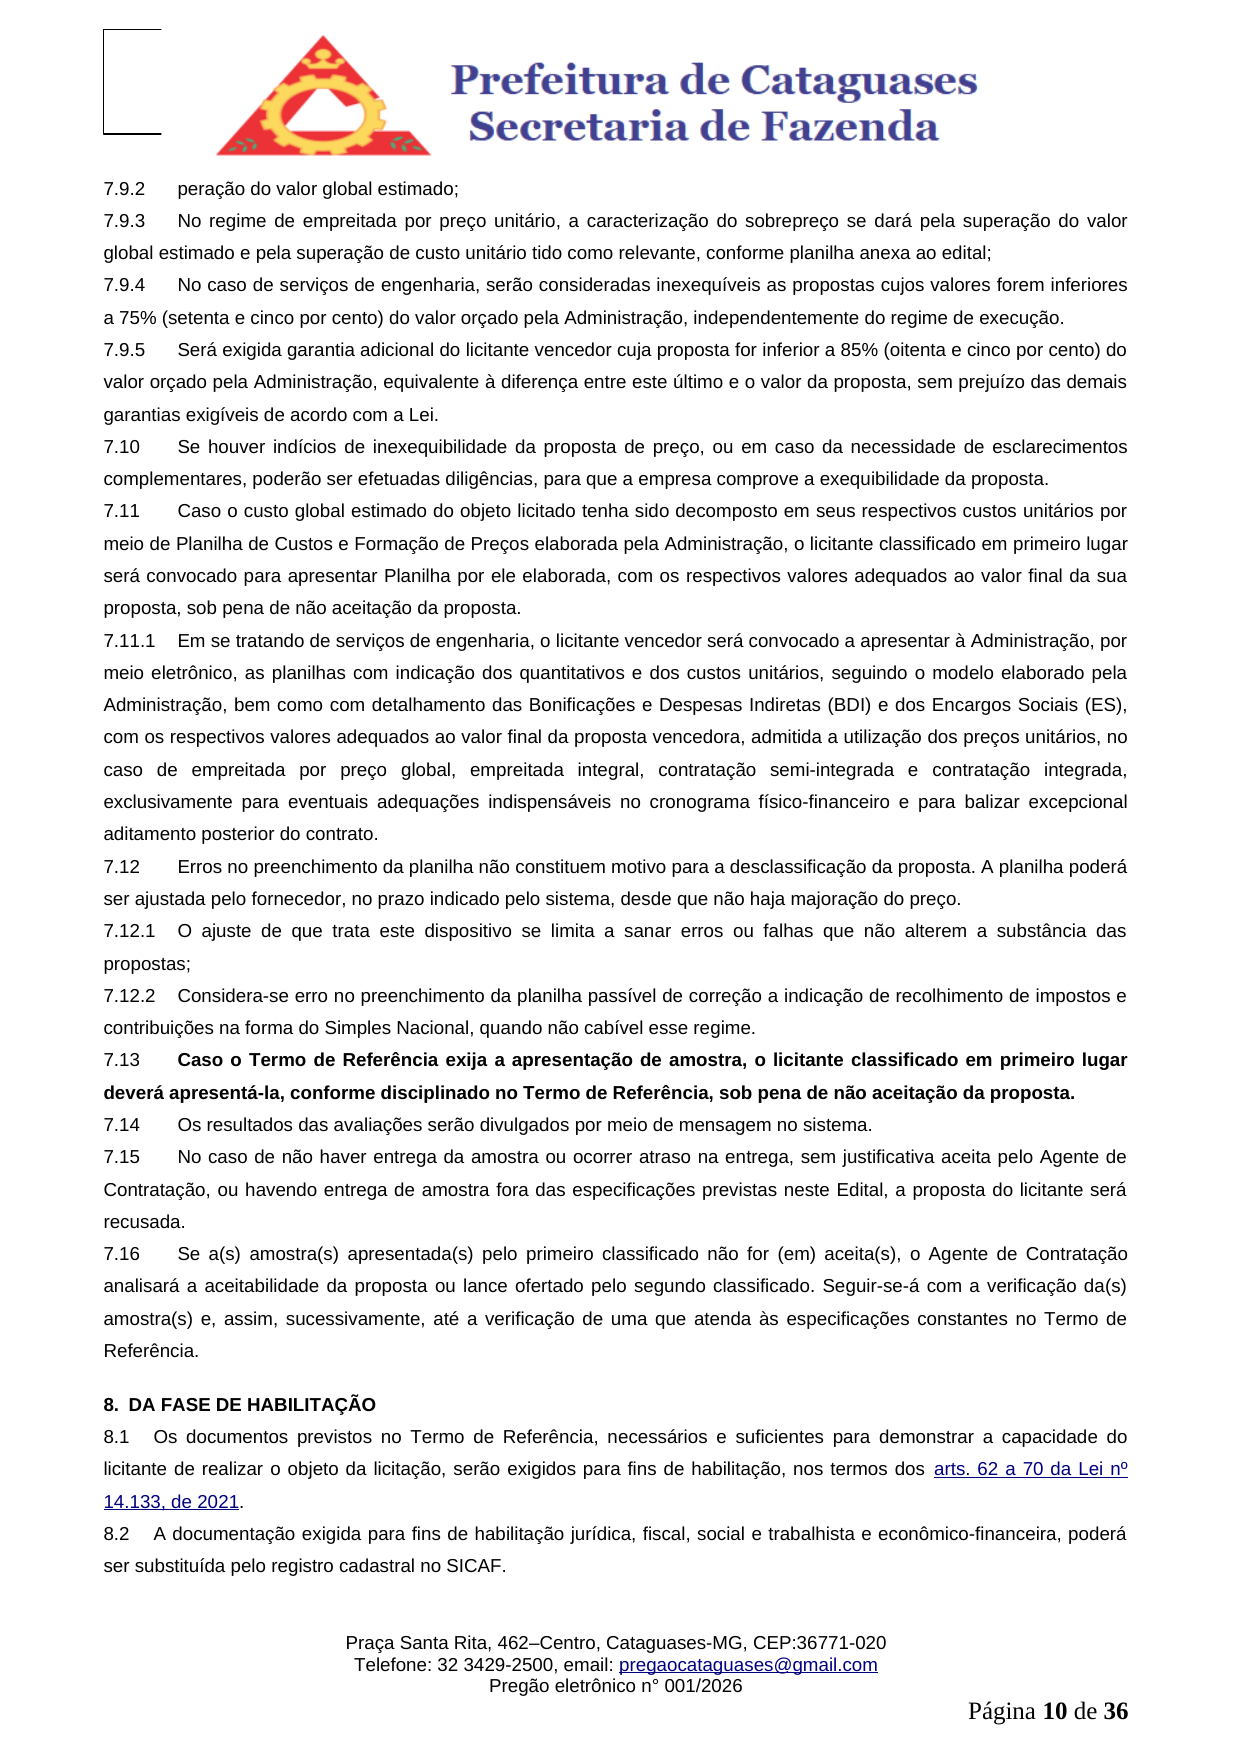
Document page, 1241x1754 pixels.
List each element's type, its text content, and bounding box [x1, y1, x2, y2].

list A documentação exigida para fins de habilitação jurídica, fiscal, social e trabalhista e econômico-ﬁnanceira, poderá ser substituída pelo registro cadastral no SICAF. [103, 1523, 1128, 1577]
list Os resultados das avaliações serão divulgados por meio de mensagem no sistema. [103, 1114, 1128, 1135]
list peração do valor global estimado; [103, 177, 1128, 199]
list Se a(s) amostra(s) apresentada(s) pelo primeiro classificado não for (em) aceita(s), o Agente de Contratação analisará a aceitabilidade da proposta ou lance ofertado pelo segundo classificado. Seguir-se-á com a verificação da(s) amostra(s) e, assim, sucessivamente, até a verificação de uma que atenda às especificações constantes no Termo de Referência. [103, 1243, 1128, 1361]
list DA FASE DE HABILITAÇÃO [103, 1394, 1128, 1415]
list Em se tratando de serviços de engenharia, o licitante vencedor será convocado a apresentar à Administração, por meio eletrônico, as planilhas com indicação dos quantitativos e dos custos unitários, seguindo o modelo elaborado pela Administração, bem como com detalhamento das Bonificações e Despesas Indiretas (BDI) e dos Encargos Sociais (ES), com os respectivos valores adequados ao valor final da proposta vencedora, admitida a utilização dos preços unitários, no caso de empreitada por preço global, empreitada integral, contratação semi-integrada e contratação integrada, exclusivamente para eventuais adequações indispensáveis no cronograma físico-financeiro e para balizar excepcional aditamento posterior do contrato. [103, 629, 1128, 845]
list Os documentos previstos no Termo de Referência, necessários e suficientes para demonstrar a capacidade do licitante de realizar o objeto da licitação, serão exigidos para fins de habilitação, nos termos dos arts. 62 a 70 da Lei nº 14.133, de 2021. [103, 1426, 1128, 1512]
list Se houver indícios de inexequibilidade da proposta de preço, ou em caso da necessidade de esclarecimentos complementares, poderão ser efetuadas diligências, para que a empresa comprove a exequibilidade da proposta. [103, 436, 1128, 489]
list Considera-se erro no preenchimento da planilha passível de correção a indicação de recolhimento de impostos e contribuições na forma do Simples Nacional, quando não cabível esse regime. [103, 984, 1128, 1038]
list Será exigida garantia adicional do licitante vencedor cuja proposta for inferior a 85% (oitenta e cinco por cento) do valor orçado pela Administração, equivalente à diferença entre este último e o valor da proposta, sem prejuízo das demais garantias exigíveis de acordo com a Lei. [103, 339, 1128, 425]
list No regime de empreitada por preço unitário, a caracterização do sobrepreço se dará pela superação do valor global estimado e pela superação de custo unitário tido como relevante, conforme planilha anexa ao edital; [103, 209, 1128, 263]
picture [161, 29, 1071, 177]
list No caso de serviços de engenharia, serão consideradas inexequíveis as propostas cujos valores forem inferiores a 75% (setenta e cinco por cento) do valor orçado pela Administração, independentemente do regime de execução. [103, 274, 1128, 328]
list O ajuste de que trata este dispositivo se limita a sanar erros ou falhas que não alterem a substância das propostas; [103, 920, 1128, 974]
list Caso o custo global estimado do objeto licitado tenha sido decomposto em seus respectivos custos unitários por meio de Planilha de Custos e Formação de Preços elaborada pela Administração, o licitante classificado em primeiro lugar será convocado para apresentar Planilha por ele elaborada, com os respectivos valores adequados ao valor final da sua proposta, sob pena de não aceitação da proposta. [103, 500, 1128, 619]
list Caso o Termo de Referência exija a apresentação de amostra, o licitante classificado em primeiro lugar deverá apresentá-la, conforme disciplinado no Termo de Referência, sob pena de não aceitação da proposta. [103, 1049, 1128, 1103]
list Erros no preenchimento da planilha não constituem motivo para a desclassificação da proposta. A planilha poderá́ ser ajustada pelo fornecedor, no prazo indicado pelo sistema, desde que não haja majoração do preço. [103, 855, 1128, 909]
list No caso de não haver entrega da amostra ou ocorrer atraso na entrega, sem justificativa aceita pelo Agente de Contratação, ou havendo entrega de amostra fora das especificações previstas neste Edital, a proposta do licitante será recusada. [103, 1146, 1128, 1232]
